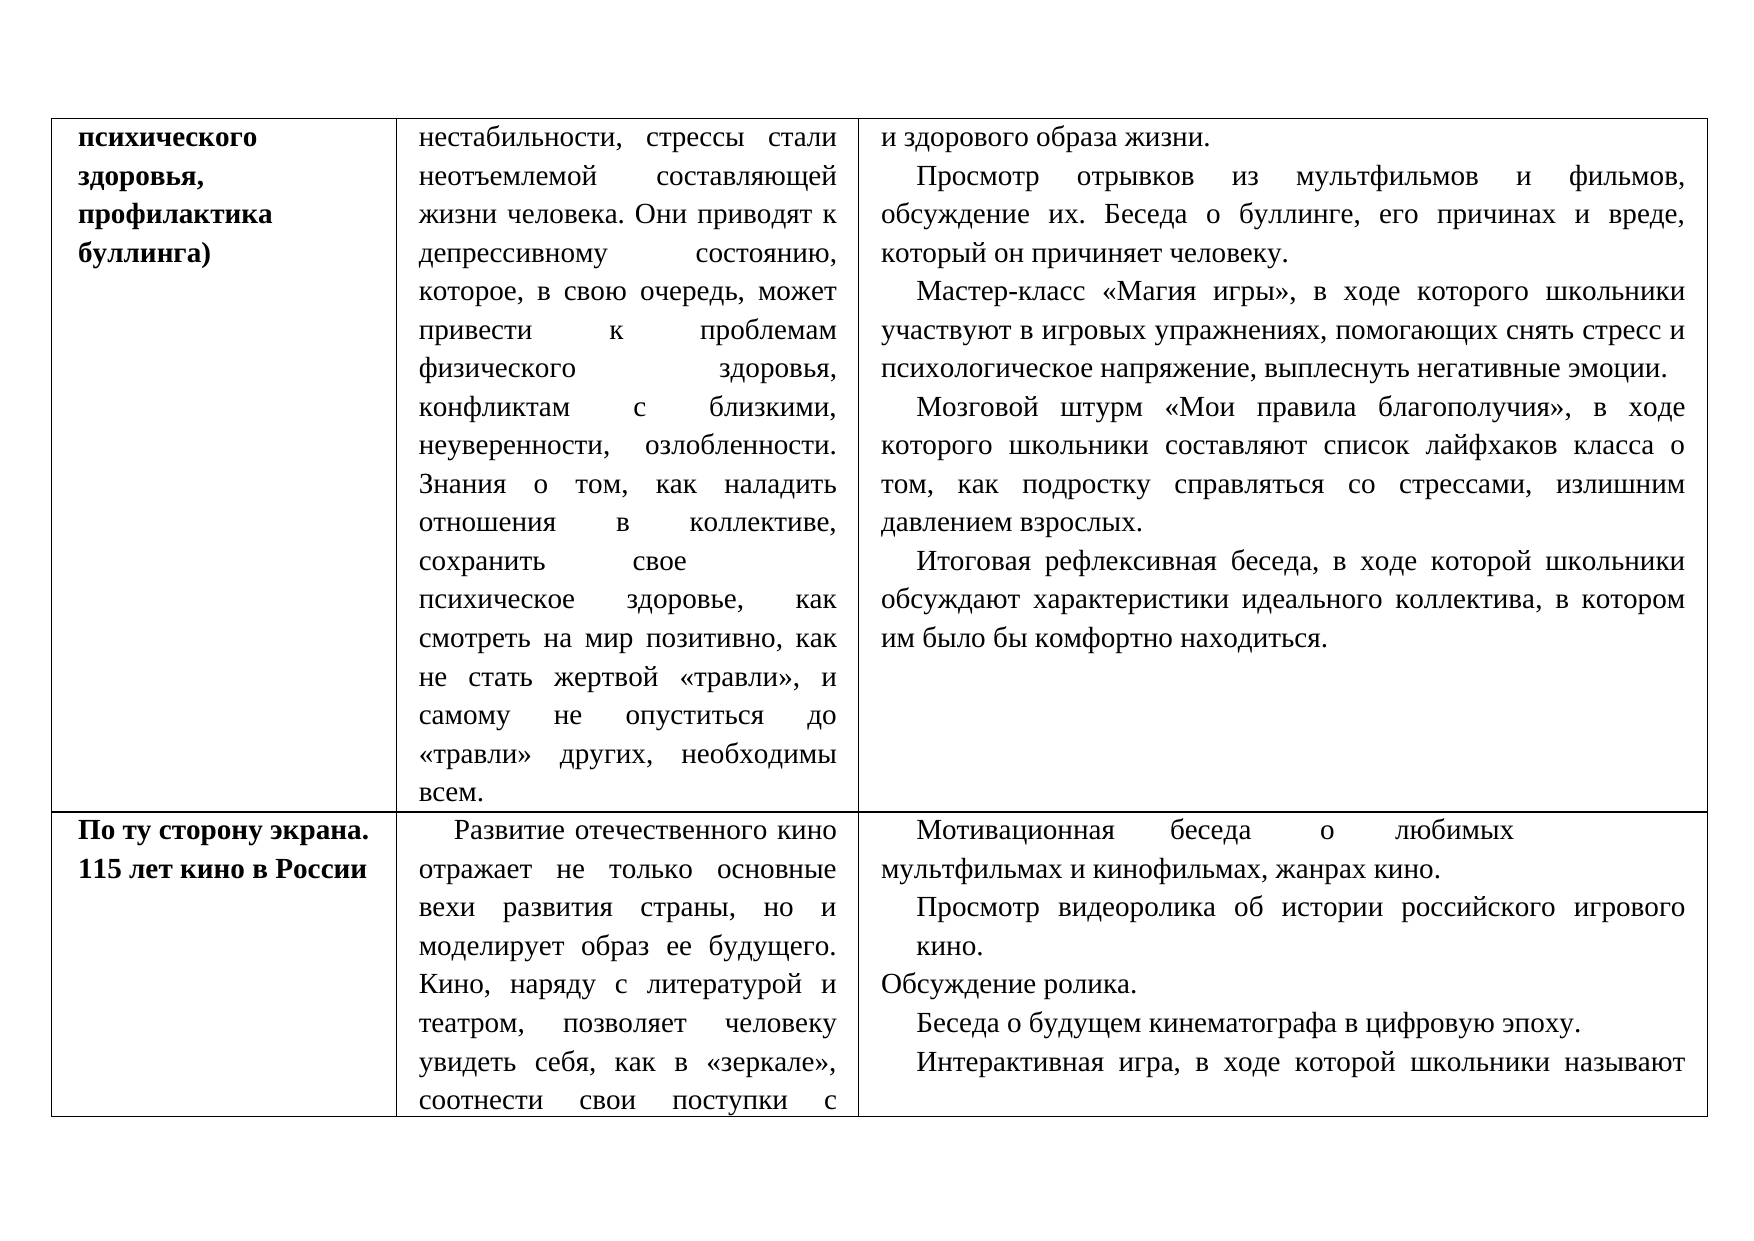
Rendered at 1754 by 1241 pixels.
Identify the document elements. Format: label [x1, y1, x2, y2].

table_cell [52, 813, 396, 1116]
table_cell [397, 813, 858, 1116]
table_cell [859, 813, 1707, 1116]
table_cell [859, 119, 1707, 811]
table_cell [397, 119, 858, 811]
table_cell [52, 119, 396, 811]
